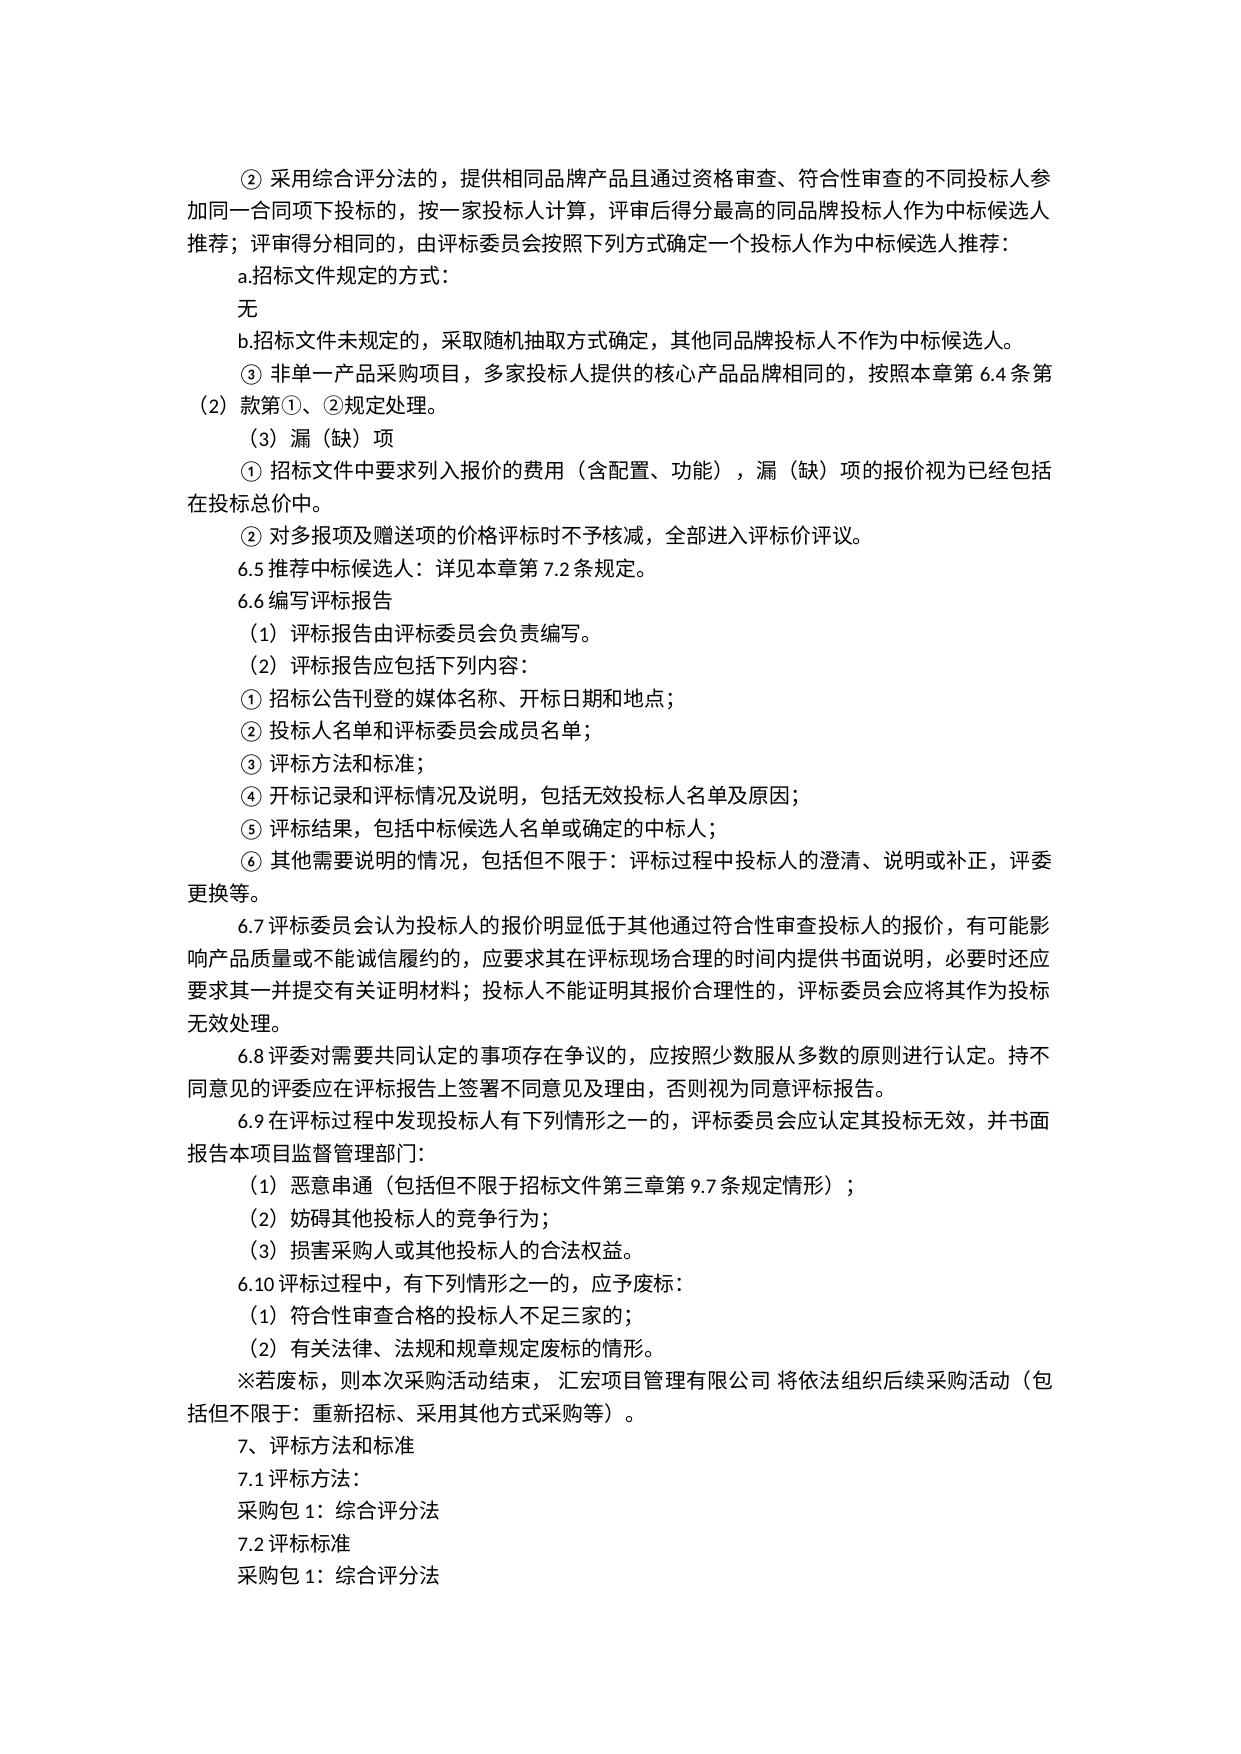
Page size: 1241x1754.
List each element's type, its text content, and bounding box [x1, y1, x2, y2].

text （1）评标报告由评标委员会负责编写。 [187, 617, 1053, 649]
text ①招标文件中要求列入报价的费用（含配置、功能），漏（缺）项的报价视为已经包括在投标总价中。 [187, 454, 1053, 519]
text ②对多报项及赠送项的价格评标时不予核减，全部进入评标价评议。 [187, 519, 1053, 552]
text （1）符合性审查合格的投标人不足三家的； [187, 1299, 1053, 1332]
text 6.8评委对需要共同认定的事项存在争议的，应按照少数服从多数的原则进行认定。持不同意见的评委应在评标报告上签署不同意见及理由，否则视为同意评标报告。 [187, 1039, 1053, 1104]
text ③评标方法和标准； [187, 747, 1053, 779]
text 7.2评标标准 [187, 1527, 1053, 1559]
text a.招标文件规定的方式： [187, 259, 1053, 292]
text （3）漏（缺）项 [187, 422, 1053, 454]
text b.招标文件未规定的，采取随机抽取方式确定，其他同品牌投标人不作为中标候选人。 [187, 324, 1053, 357]
text （1）恶意串通（包括但不限于招标文件第三章第9.7条规定情形）； [187, 1169, 1053, 1202]
text ⑥其他需要说明的情况，包括但不限于：评标过程中投标人的澄清、说明或补正，评委更换等。 [187, 844, 1053, 909]
text （2）妨碍其他投标人的竞争行为； [187, 1202, 1053, 1234]
text ⑤评标结果，包括中标候选人名单或确定的中标人； [187, 812, 1053, 844]
text （2）评标报告应包括下列内容： [187, 649, 1053, 682]
text 6.5推荐中标候选人：详见本章第7.2条规定。 [187, 552, 1053, 584]
text 无 [187, 292, 1053, 324]
text （3）损害采购人或其他投标人的合法权益。 [187, 1234, 1053, 1267]
text 6.6编写评标报告 [187, 584, 1053, 617]
text 6.9在评标过程中发现投标人有下列情形之一的，评标委员会应认定其投标无效，并书面报告本项目监督管理部门： [187, 1104, 1053, 1169]
text 6.10评标过程中，有下列情形之一的，应予废标： [187, 1267, 1053, 1299]
text ※若废标，则本次采购活动结束， 汇宏项目管理有限公司 将依法组织后续采购活动（包括但不限于：重新招标、采用其他方式采购等）。 [187, 1364, 1053, 1429]
text 采购包1：综合评分法 [187, 1494, 1053, 1527]
text ③非单一产品采购项目，多家投标人提供的核心产品品牌相同的，按照本章第6.4条第（2）款第①、②规定处理。 [187, 357, 1053, 422]
text ②采用综合评分法的，提供相同品牌产品且通过资格审查、符合性审查的不同投标人参加同一合同项下投标的，按一家投标人计算，评审后得分最高的同品牌投标人作为中标候选人推荐；评审得分相同的，由评标委员会按照下列方式确定一个投标人作为中标候选人推荐： [187, 162, 1053, 259]
text 7、评标方法和标准 [187, 1429, 1053, 1462]
text ①招标公告刊登的媒体名称、开标日期和地点； [187, 682, 1053, 714]
text ②投标人名单和评标委员会成员名单； [187, 714, 1053, 747]
text 采购包1：综合评分法 [187, 1559, 1053, 1592]
text 7.1评标方法： [187, 1462, 1053, 1494]
text ④开标记录和评标情况及说明，包括无效投标人名单及原因； [187, 779, 1053, 812]
text （2）有关法律、法规和规章规定废标的情形。 [187, 1332, 1053, 1364]
text 6.7评标委员会认为投标人的报价明显低于其他通过符合性审查投标人的报价，有可能影响产品质量或不能诚信履约的，应要求其在评标现场合理的时间内提供书面说明，必要时还应要求其一并提交有关证明材料；投标人不能证明其报价合理性的，评标委员会应将其作为投标无效处理。 [187, 909, 1053, 1039]
